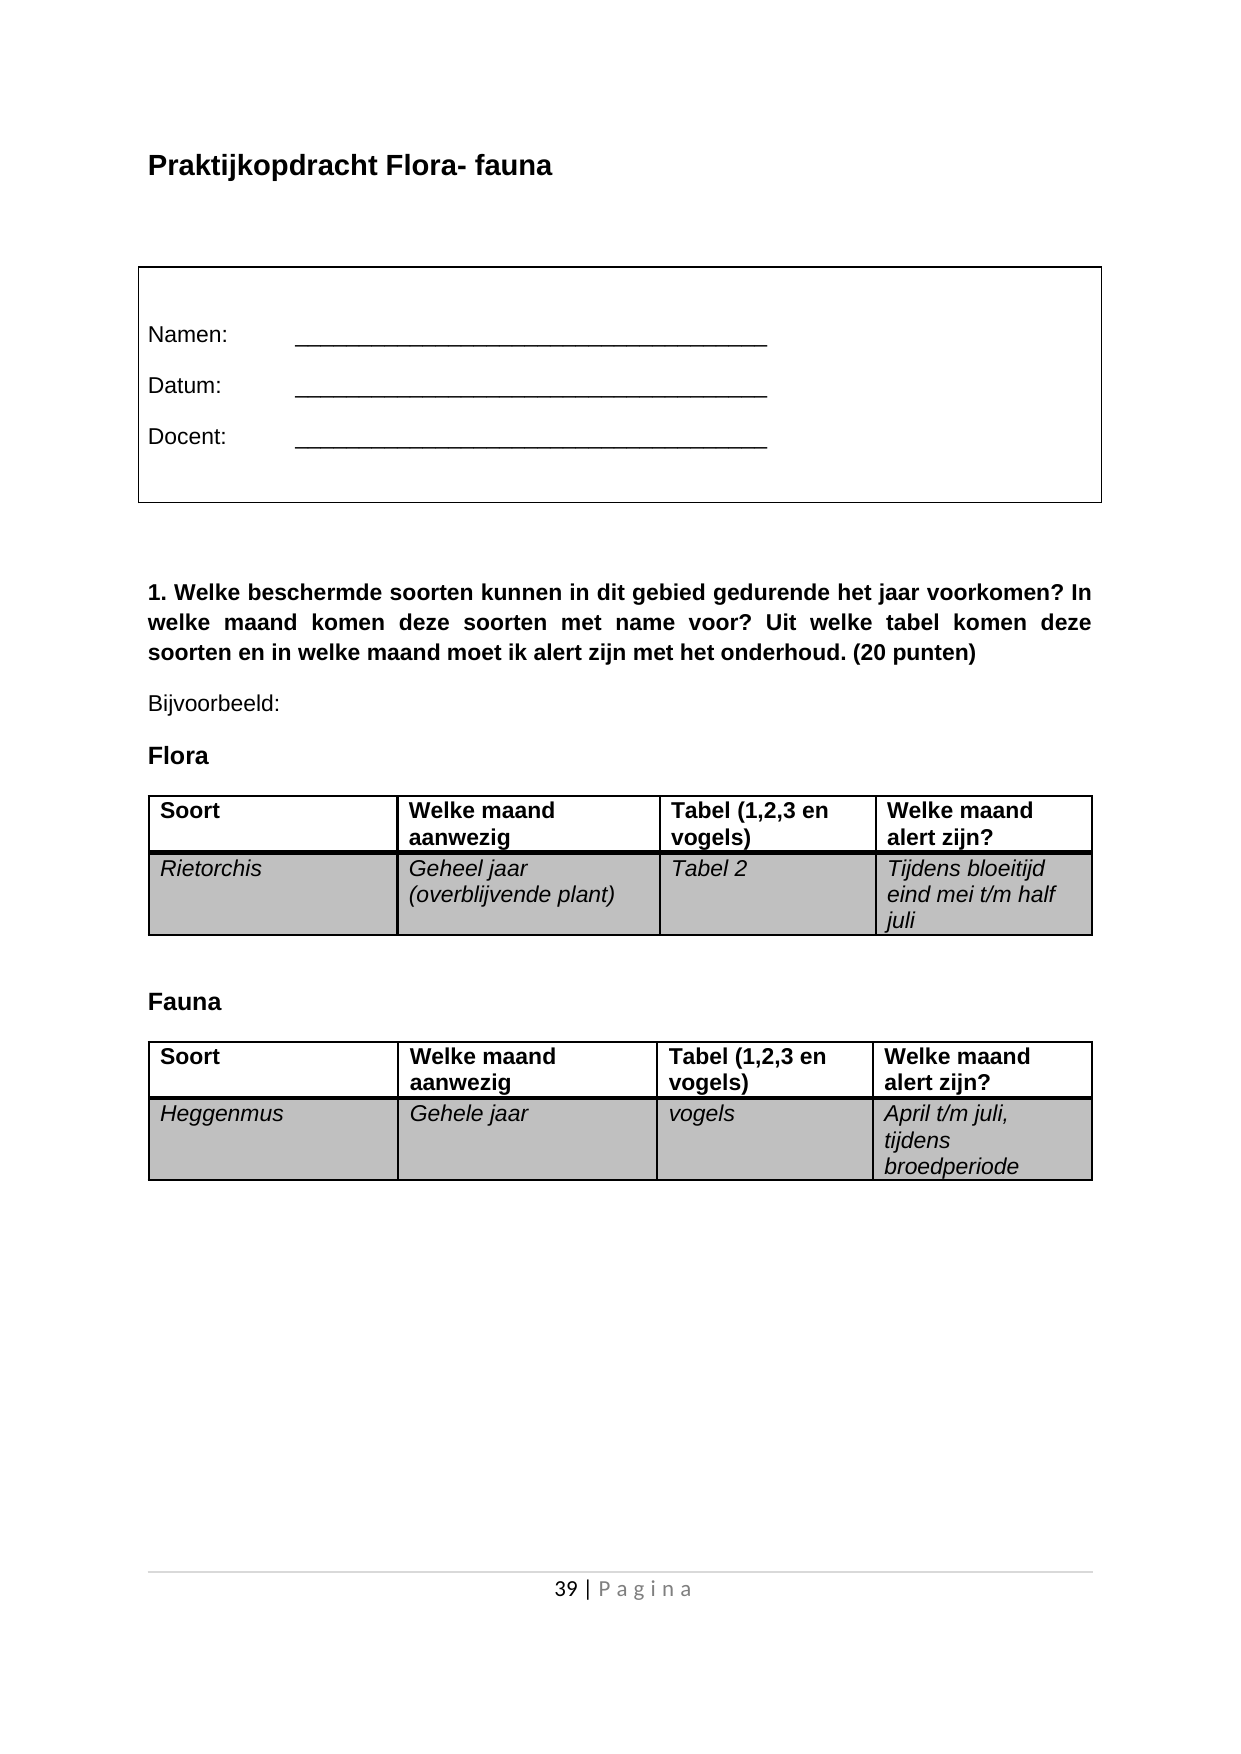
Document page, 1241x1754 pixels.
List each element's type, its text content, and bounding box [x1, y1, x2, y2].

table_header Welke maand alert zijn? [874, 1043, 1091, 1096]
table_header Soort [150, 797, 396, 850]
table_header Welke maand aanwezig [399, 797, 659, 850]
table_header Welke maand alert zijn? [877, 797, 1091, 850]
text Datum: _____________________________________ [139, 368, 1101, 398]
table_header Tabel (1,2,3 en vogels) [661, 797, 875, 850]
text 1. Welke beschermde soorten kunnen in dit gebied gedurende het jaar voorkomen? In welke maand komen deze soorten met name voor? Uit welke tabel komen deze soorten en in welke maand moet ik alert zijn met het onderhoud. (20 punten) [148, 579, 1093, 666]
table_header Soort [150, 1043, 397, 1096]
text Bijvoorbeeld: [148, 690, 1093, 717]
table_cell April t/m juli, tijdens broedperiode [874, 1100, 1091, 1179]
text Docent: _____________________________________ [139, 419, 1101, 449]
table_cell Rietorchis [150, 855, 396, 934]
table_header Tabel (1,2,3 en vogels) [658, 1043, 872, 1096]
table_cell vogels [658, 1100, 872, 1179]
table_header Welke maand aanwezig [399, 1043, 656, 1096]
table_cell Geheel jaar (overblijvende plant) [399, 855, 659, 934]
text Praktijkopdracht Flora- fauna [148, 148, 1093, 181]
table_cell Tijdens bloeitijd eind mei t/m half juli [877, 855, 1091, 934]
text Namen: _____________________________________ [139, 317, 1101, 347]
table_cell Tabel 2 [661, 855, 875, 934]
text Fauna [148, 987, 1093, 1016]
table_cell Heggenmus [150, 1100, 397, 1179]
table_cell Gehele jaar [399, 1100, 656, 1179]
text Flora [148, 741, 1093, 770]
